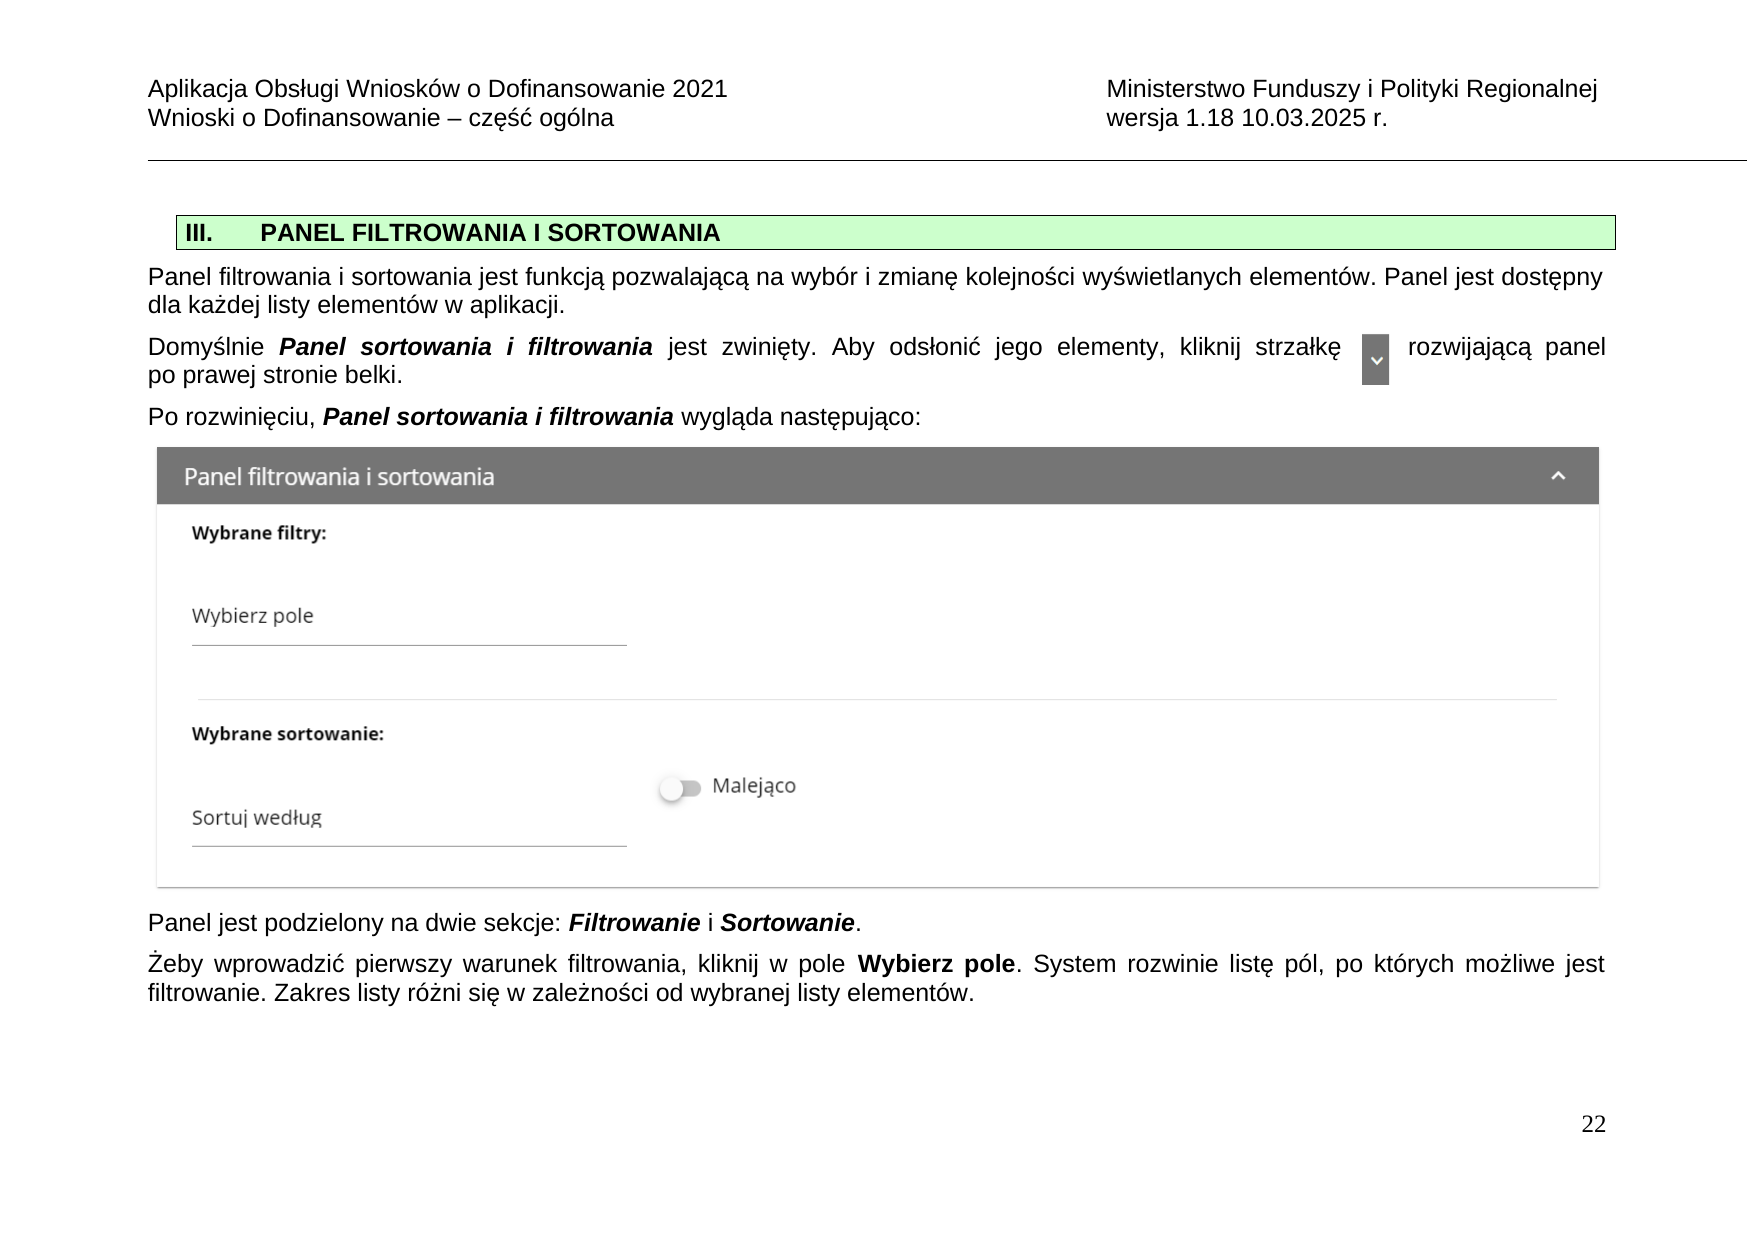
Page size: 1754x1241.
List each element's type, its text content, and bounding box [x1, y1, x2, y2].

text Panel jest podzielony na dwie sekcje: Filtrowanie i Sortowanie. [148, 908, 1606, 937]
text Po rozwinięciu, Panel sortowania i filtrowania wygląda następująco: [148, 402, 1606, 431]
subtitle PANEL FILTROWANIA I SORTOWANIA [177, 216, 1615, 249]
picture [1361, 332, 1389, 383]
text Żeby wprowadzić pierwszy warunek filtrowania, kliknij w pole Wybierz pole. System rozwinie listę pól, po których możliwe jest filtrowanie. Zakres listy różni się w zależności od wybranej listy elementów. [148, 949, 1606, 1007]
text Domyślnie Panel sortowania i filtrowania jest zwinięty. Aby odsłonić jego elementy, kliknij strzałkę rozwijającą panel po prawej stronie belki. [148, 332, 1606, 389]
text Panel filtrowania i sortowania jest funkcją pozwalającą na wybór i zmianę kolejności wyświetlanych elementów. Panel jest dostępny dla każdej listy elementów w aplikacji. [148, 262, 1606, 319]
picture [147, 443, 1607, 894]
